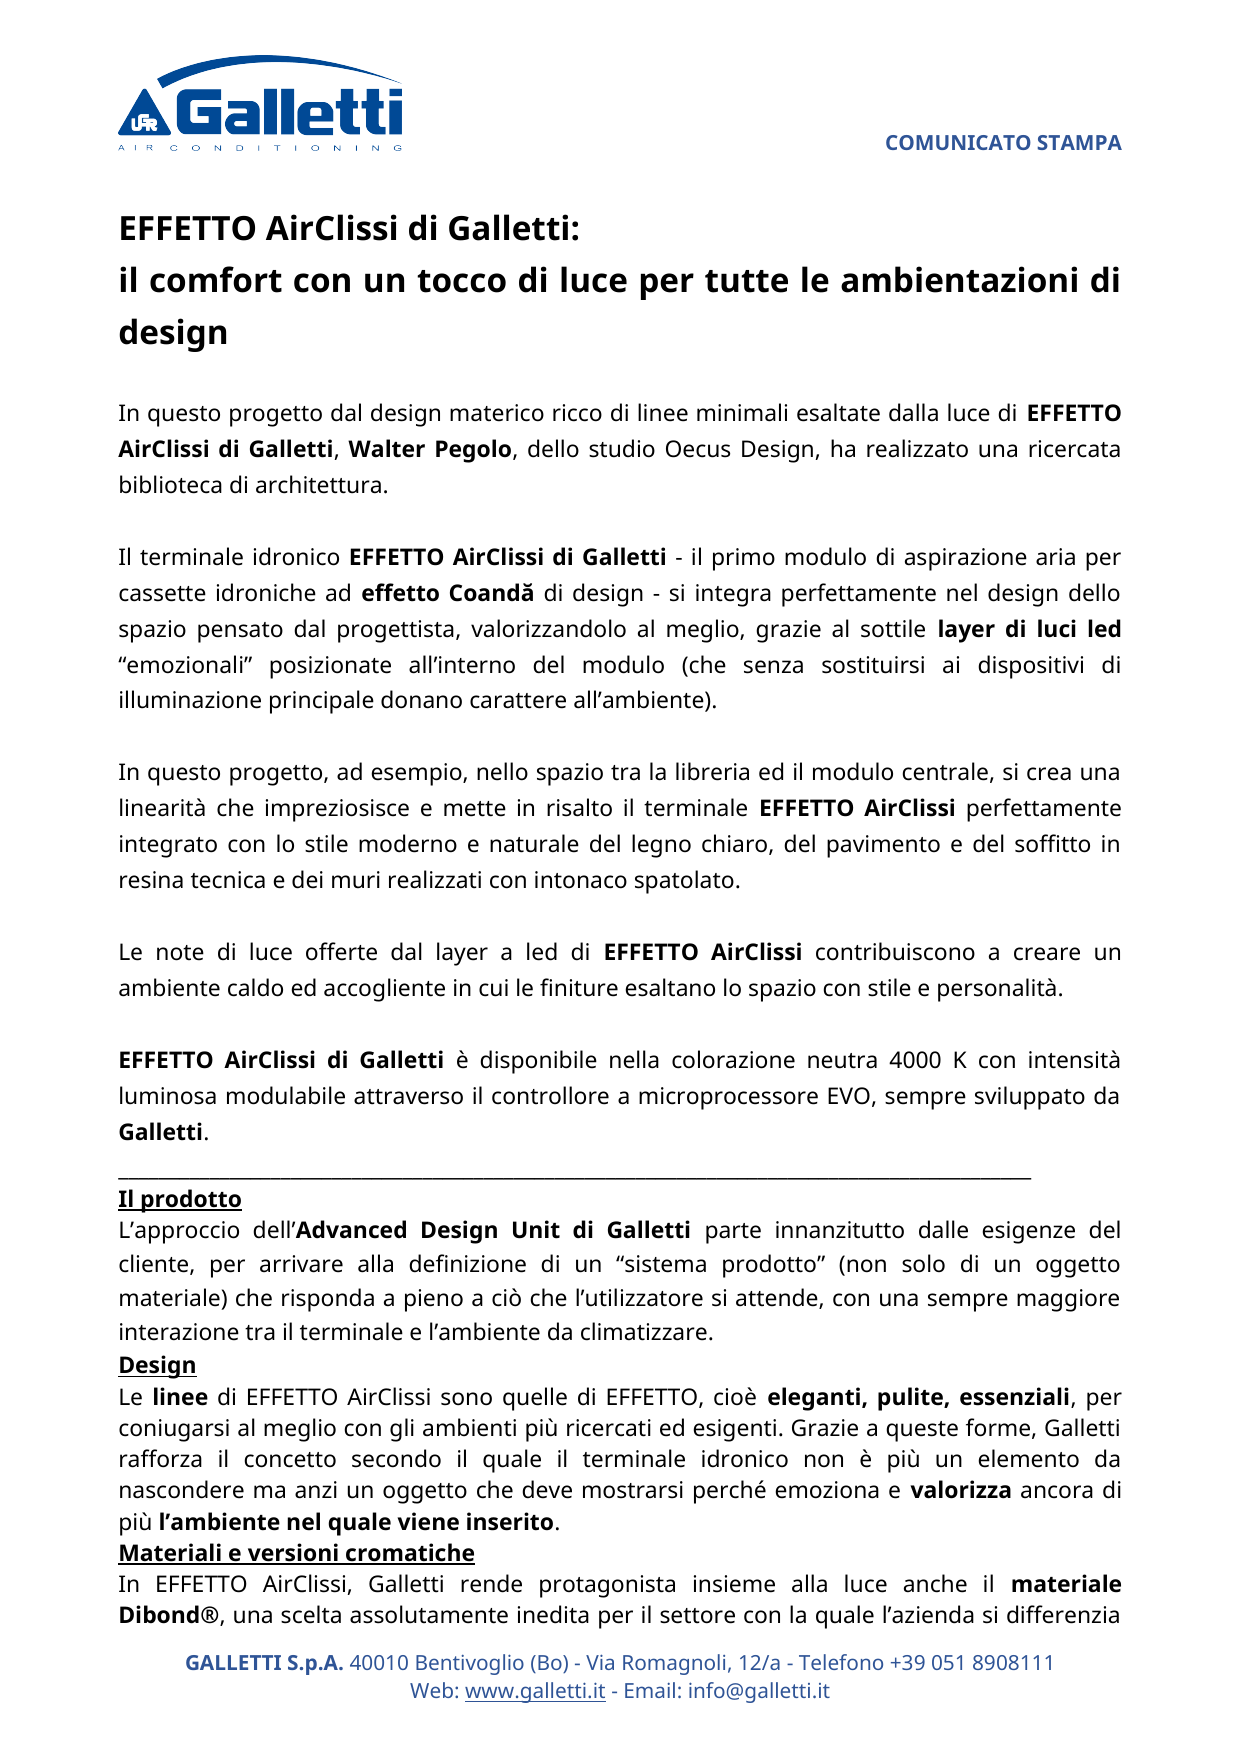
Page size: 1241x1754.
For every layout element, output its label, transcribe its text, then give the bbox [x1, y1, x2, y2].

text EFFETTO AirClissi di Galletti è disponibile nella colorazione neutra 4000 K con intensità luminosa modulabile attraverso il controllore a microprocessore EVO, sempre sviluppato da Galletti. [118, 1044, 1122, 1147]
text Materiali e versioni cromatiche [118, 1537, 1122, 1568]
text L’approccio dell’Advanced Design Unit di Galletti parte innanzitutto dalle esigenze del cliente, per arrivare alla definizione di un “sistema prodotto” (non solo di un oggetto materiale) che risponda a pieno a ciò che l’utilizzatore si attende, con una sempre maggiore interazione tra il terminale e l’ambiente da climatizzare. [118, 1214, 1122, 1347]
picture [118, 55, 402, 151]
text Il prodotto [118, 1183, 1122, 1214]
text In questo progetto, ad esempio, nello spazio tra la libreria ed il modulo centrale, si crea una linearità che impreziosisce e mette in risalto il terminale EFFETTO AirClissi perfettamente integrato con lo stile moderno e naturale del legno chiaro, del pavimento e del soffitto in resina tecnica e dei muri realizzati con intonaco spatolato. [118, 756, 1122, 895]
text In questo progetto dal design materico ricco di linee minimali esaltate dalla luce di EFFETTO AirClissi di Galletti, Walter Pegolo, dello studio Oecus Design, ha realizzato una ricercata biblioteca di architettura. [118, 397, 1122, 500]
text __________________________________________________________________________________________ [118, 1152, 1122, 1183]
text Design Le linee di EFFETTO AirClissi sono quelle di EFFETTO, cioè eleganti, pulite, essenziali, per coniugarsi al meglio con gli ambienti più ricercati ed esigenti. Grazie a queste forme, Galletti rafforza il concetto secondo il quale il terminale idronico non è più un elemento da nascondere ma anzi un oggetto che deve mostrarsi perché emoziona e valorizza ancora di più l’ambiente nel quale viene inserito. [118, 1349, 1122, 1537]
text Le note di luce offerte dal layer a led di EFFETTO AirClissi contribuiscono a creare un ambiente caldo ed accogliente in cui le finiture esaltano lo spazio con stile e personalità. [118, 936, 1122, 1003]
text Il terminale idronico EFFETTO AirClissi di Galletti - il primo modulo di aspirazione aria per cassette idroniche ad effetto Coandă di design - si integra perfettamente nel design dello spazio pensato dal progettista, valorizzandolo al meglio, grazie al sottile layer di luci led “emozionali” posizionate all’interno del modulo (che senza sostituirsi ai dispositivi di illuminazione principale donano carattere all’ambiente). [118, 541, 1122, 716]
text EFFETTO AirClissi di Galletti: [118, 204, 1122, 250]
text il comfort con un tocco di luce per tutte le ambientazioni di design [118, 257, 1122, 354]
